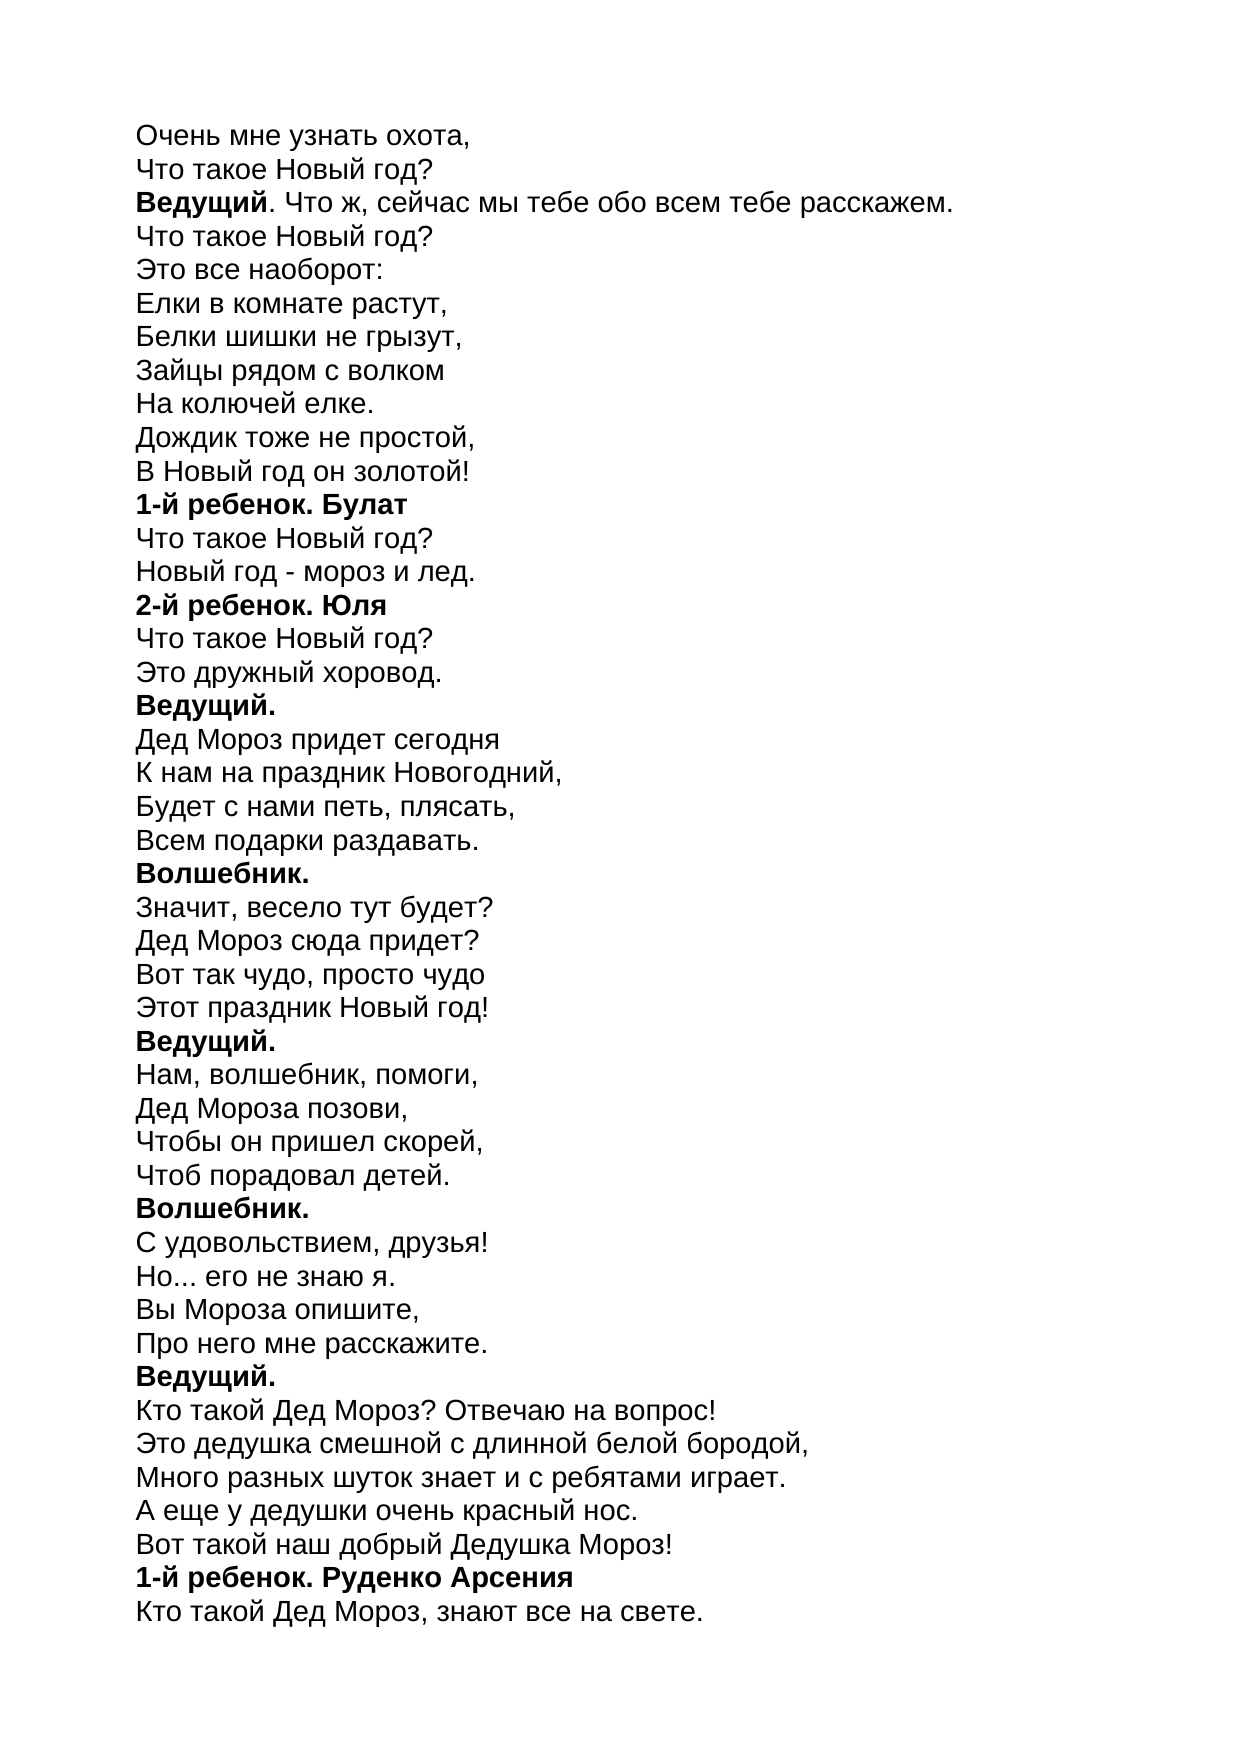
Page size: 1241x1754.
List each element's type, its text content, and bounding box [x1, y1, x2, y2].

text Это дедушка смешной с длинной белой бородой, [88, 1426, 1063, 1460]
text Будет с нами петь, плясать, [88, 789, 1063, 822]
text Новый год - мороз и лед. [88, 554, 1063, 588]
text Волшебник. [88, 1191, 1063, 1225]
text Это дружный хоровод. [88, 655, 1063, 688]
text Этот праздник Новый год! [88, 990, 1063, 1024]
text Дед Мороз сюда придет? [88, 923, 1063, 957]
text Много разных шуток знает и с ребятами играет. [88, 1460, 1063, 1493]
text Чтоб порадовал детей. [88, 1158, 1063, 1191]
text 1-й ребенок. Руденко Арсения [88, 1560, 1063, 1594]
text Что такое Новый год? [88, 521, 1063, 554]
text Дед Мороза позови, [88, 1091, 1063, 1124]
text В Новый год он золотой! [88, 453, 1063, 487]
text Чтобы он пришел скорей, [88, 1124, 1063, 1158]
text Очень мне узнать охота, [88, 118, 1063, 152]
text Волшебник. [88, 856, 1063, 889]
text Про него мне расскажите. [88, 1326, 1063, 1359]
text 2-й ребенок. Юля [88, 588, 1063, 621]
text С удовольствием, друзья! [88, 1225, 1063, 1258]
text Это все наоборот: [88, 252, 1063, 286]
text Вот такой наш добрый Дедушка Мороз! [88, 1527, 1063, 1560]
text А еще у дедушки очень красный нос. [88, 1493, 1063, 1527]
text Кто такой Дед Мороз, знают все на свете. [88, 1594, 1063, 1627]
text Дождик тоже не простой, [88, 420, 1063, 453]
text Белки шишки не грызут, [88, 319, 1063, 353]
text Всем подарки раздавать. [88, 822, 1063, 856]
text 1-й ребенок. Булат [88, 487, 1063, 521]
text Зайцы рядом с волком [88, 353, 1063, 386]
text Ведущий. Что ж, сейчас мы тебе обо всем тебе расскажем. [88, 185, 1063, 219]
text К нам на праздник Новогодний, [88, 755, 1063, 789]
text Что такое Новый год? [88, 621, 1063, 655]
text Ведущий. [88, 1024, 1063, 1057]
text Кто такой Дед Мороз? Отвечаю на вопрос! [88, 1393, 1063, 1426]
text На колючей елке. [88, 386, 1063, 420]
text Вот так чудо, просто чудо [88, 957, 1063, 990]
text Ведущий. [88, 688, 1063, 722]
text Значит, весело тут будет? [88, 889, 1063, 923]
text Нам, волшебник, помоги, [88, 1057, 1063, 1091]
text Что такое Новый год? [88, 152, 1063, 185]
text Но... его не знаю я. [88, 1258, 1063, 1292]
text Елки в комнате растут, [88, 286, 1063, 319]
text Ведущий. [88, 1359, 1063, 1393]
text Что такое Новый год? [88, 219, 1063, 252]
text Дед Мороз придет сегодня [88, 722, 1063, 755]
text Вы Мороза опишите, [88, 1292, 1063, 1326]
